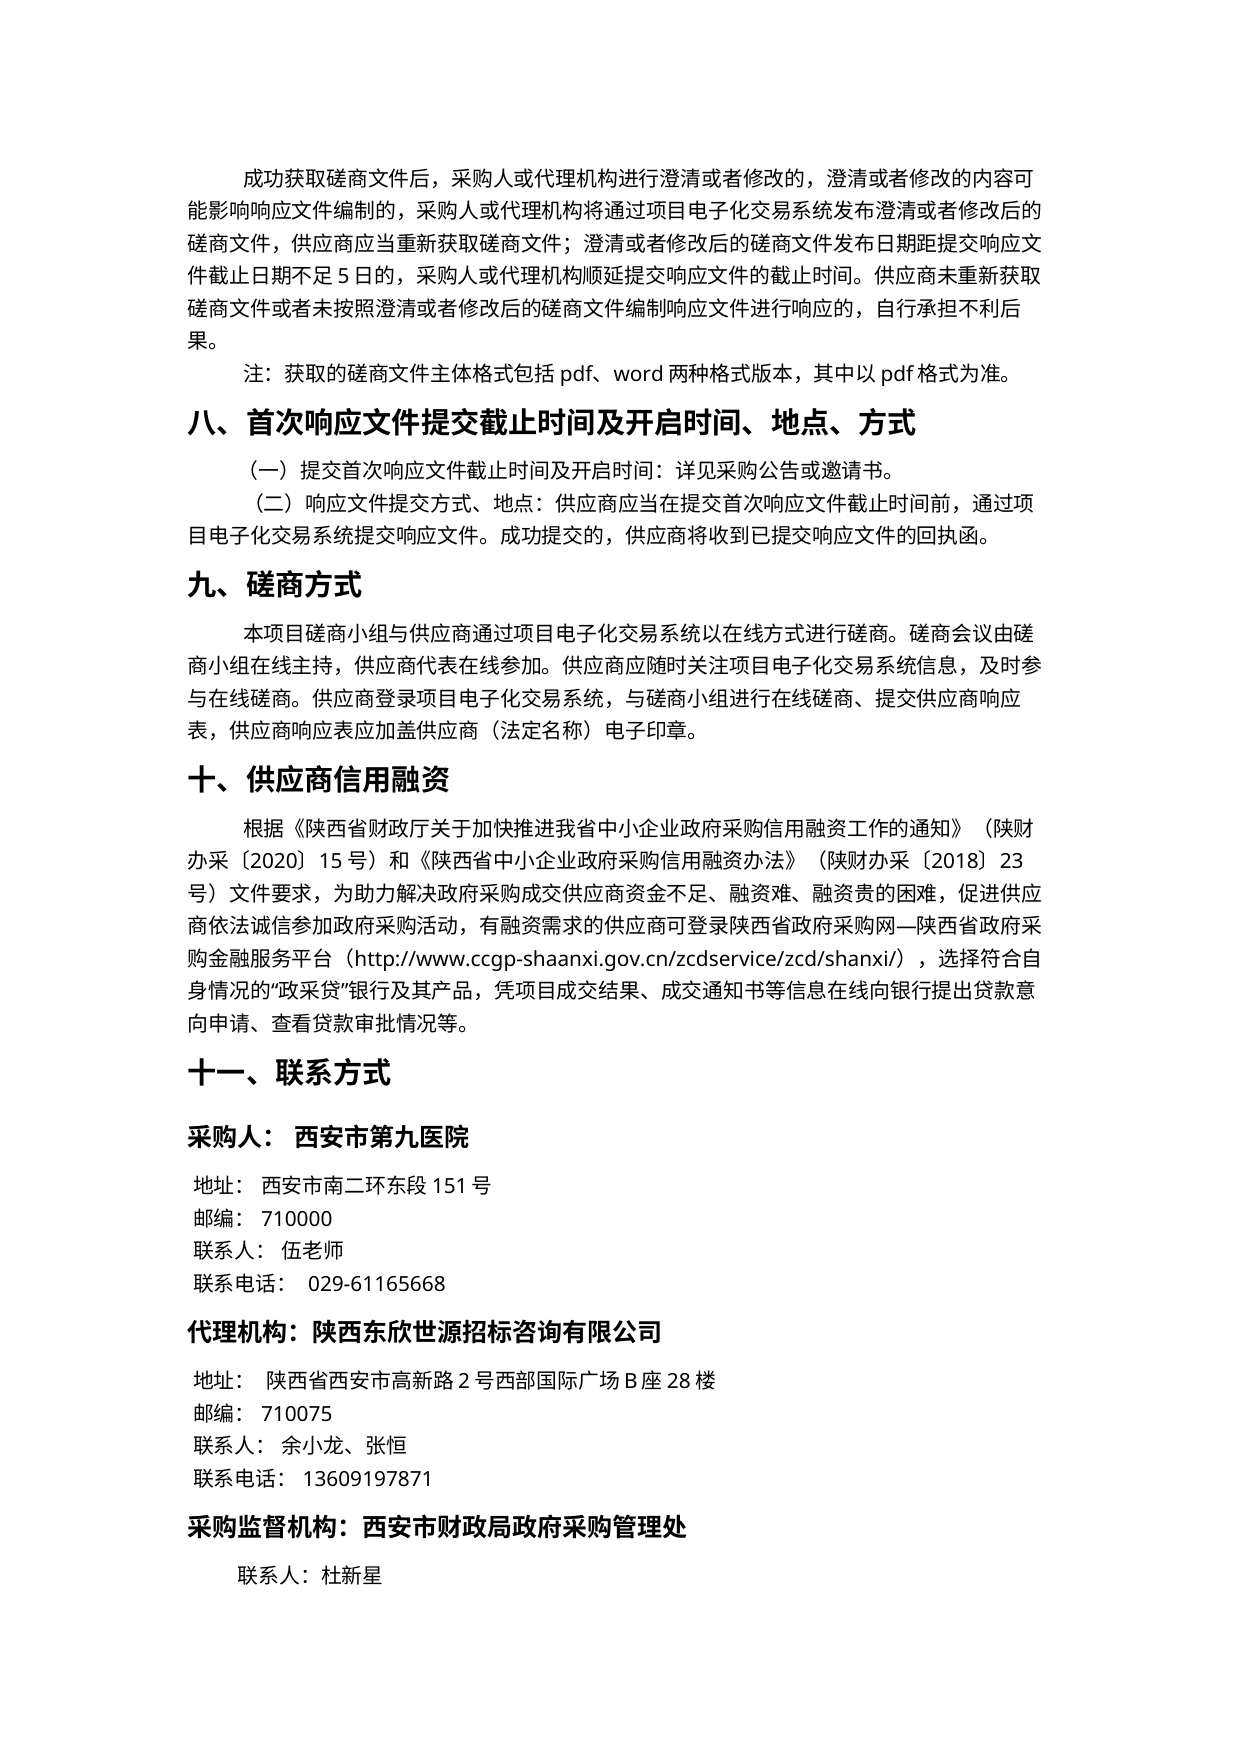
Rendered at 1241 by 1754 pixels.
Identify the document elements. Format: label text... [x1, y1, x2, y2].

text 联系人： 伍老师 [187, 1234, 1053, 1267]
text （二）响应文件提交方式、地点：供应商应当在提交首次响应文件截止时间前，通过项目电子化交易系统提交响应文件。成功提交的，供应商将收到已提交响应文件的回执函。 [187, 487, 1053, 552]
text 联系人：杜新星 [187, 1559, 1053, 1592]
text 邮编： 710000 [187, 1202, 1053, 1234]
text 十、供应商信用融资 [187, 747, 1053, 812]
text 九、磋商方式 [187, 552, 1053, 617]
text 联系电话： 029-61165668 [187, 1267, 1053, 1299]
text 本项目磋商小组与供应商通过项目电子化交易系统以在线方式进行磋商。磋商会议由磋商小组在线主持，供应商代表在线参加。供应商应随时关注项目电子化交易系统信息，及时参与在线磋商。供应商登录项目电子化交易系统，与磋商小组进行在线磋商、提交供应商响应表，供应商响应表应加盖供应商（法定名称）电子印章。 [187, 617, 1053, 747]
text 联系电话： 13609197871 [187, 1462, 1053, 1494]
text 根据《陕西省财政厅关于加快推进我省中小企业政府采购信用融资工作的通知》（陕财办采〔2020〕15 号）和《陕西省中小企业政府采购信用融资办法》（陕财办采〔2018〕23 号）文件要求，为助力解决政府采购成交供应商资金不足、融资难、融资贵的困难，促进供应商依法诚信参加政府采购活动，有融资需求的供应商可登录陕西省政府采购网—陕西省政府采购金融服务平台（http://www.ccgp-shaanxi.gov.cn/zcdservice/zcd/shanxi/），选择符合自身情况的“政采贷”银行及其产品，凭项目成交结果、成交通知书等信息在线向银行提出贷款意向申请、查看贷款审批情况等。 [187, 812, 1053, 1039]
text 邮编： 710075 [187, 1397, 1053, 1429]
text （一）提交首次响应文件截止时间及开启时间：详见采购公告或邀请书。 [187, 454, 1053, 487]
text 采购人： 西安市第九医院 [187, 1104, 1053, 1169]
text 十一、联系方式 [187, 1039, 1053, 1104]
text 注：获取的磋商文件主体格式包括pdf、word两种格式版本，其中以pdf格式为准。 [187, 357, 1053, 389]
text 地址： 西安市南二环东段151号 [187, 1169, 1053, 1202]
text 代理机构：陕西东欣世源招标咨询有限公司 [187, 1299, 1053, 1364]
text 地址： 陕西省西安市高新路2号西部国际广场B座28楼 [187, 1364, 1053, 1397]
text 八、首次响应文件提交截止时间及开启时间、地点、方式 [187, 389, 1053, 454]
text 采购监督机构：西安市财政局政府采购管理处 [187, 1494, 1053, 1559]
text 联系人： 余小龙、张恒 [187, 1429, 1053, 1462]
text 成功获取磋商文件后，采购人或代理机构进行澄清或者修改的，澄清或者修改的内容可能影响响应文件编制的，采购人或代理机构将通过项目电子化交易系统发布澄清或者修改后的磋商文件，供应商应当重新获取磋商文件；澄清或者修改后的磋商文件发布日期距提交响应文件截止日期不足5日的，采购人或代理机构顺延提交响应文件的截止时间。供应商未重新获取磋商文件或者未按照澄清或者修改后的磋商文件编制响应文件进行响应的，自行承担不利后果。 [187, 162, 1053, 357]
